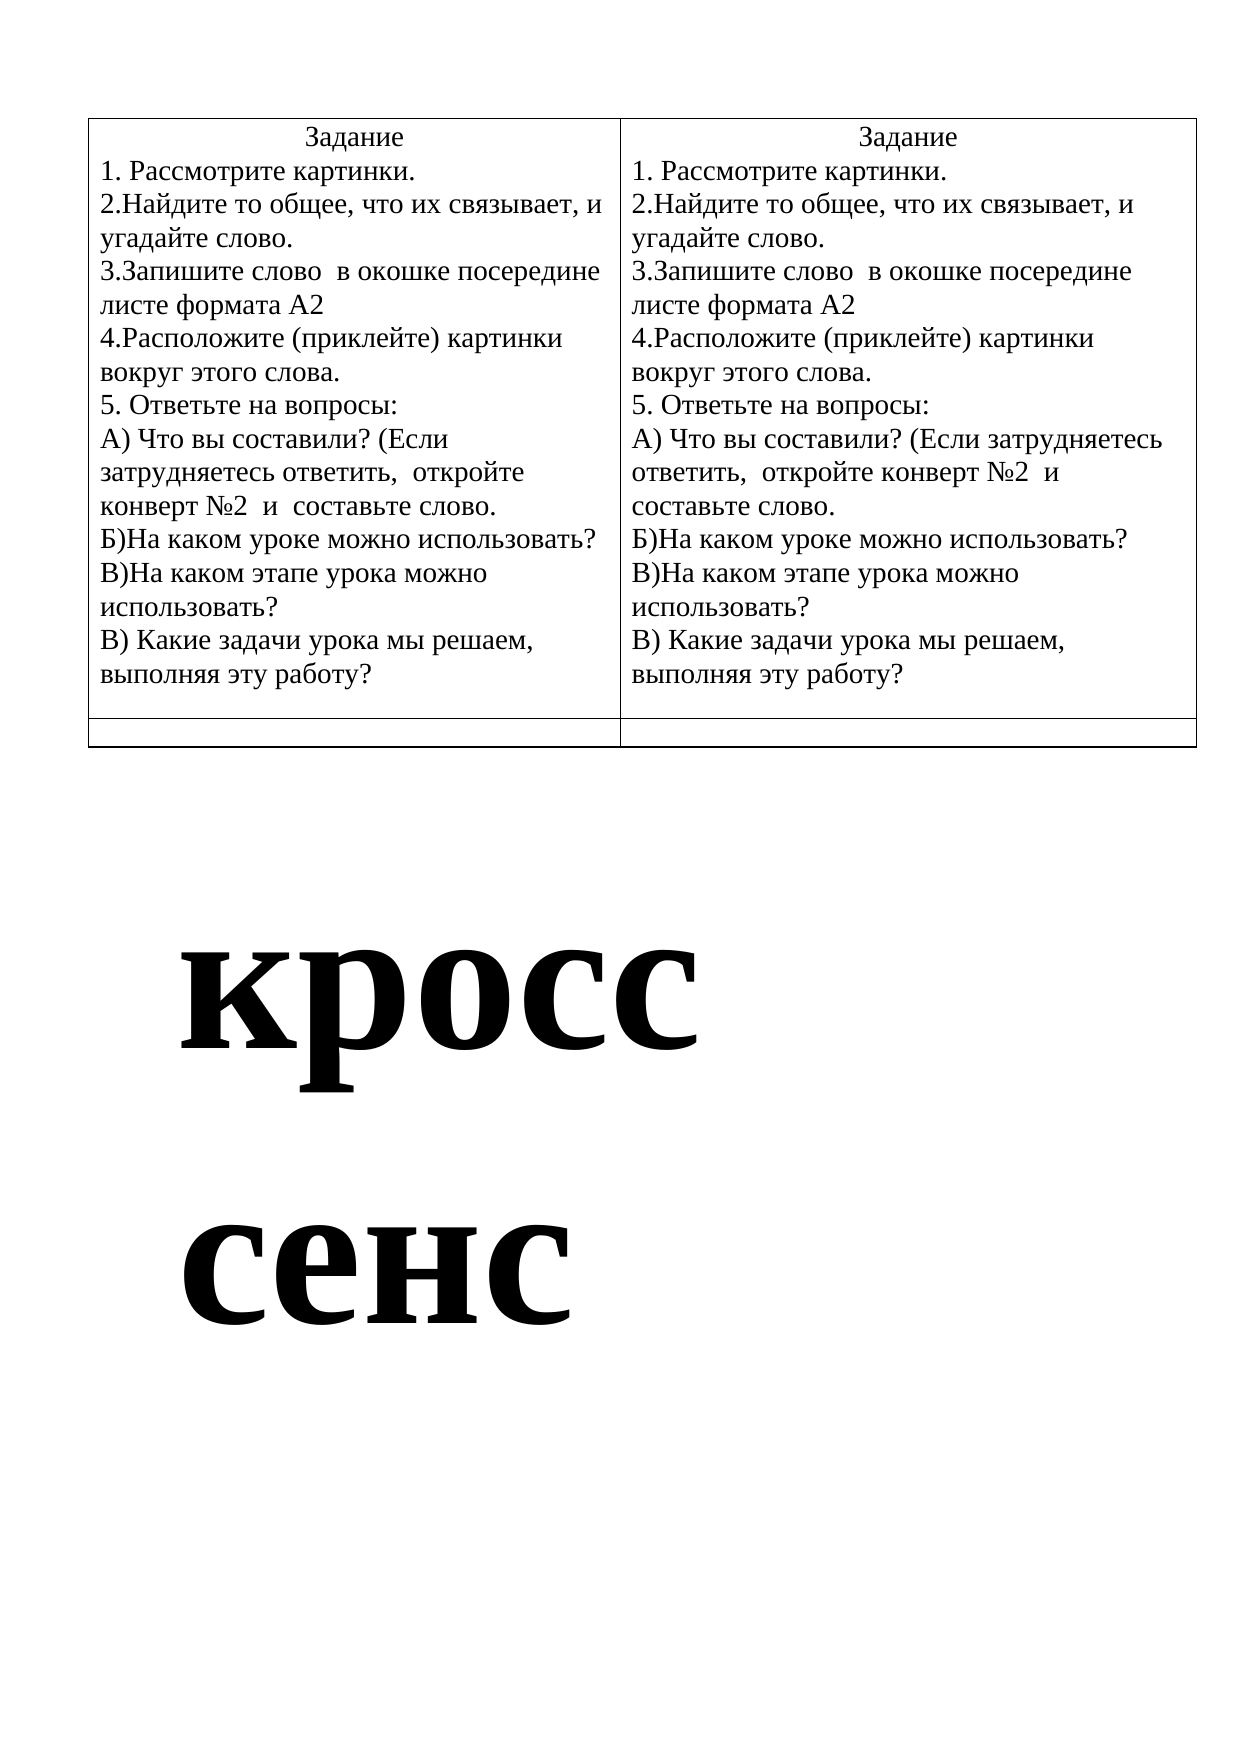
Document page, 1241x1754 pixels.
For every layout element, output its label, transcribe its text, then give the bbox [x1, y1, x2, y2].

table_cell [89, 719, 620, 746]
table_cell [621, 719, 1196, 746]
text кросс сенс [177, 853, 1152, 1369]
table_header Задание 1. Рассмотрите картинки. 2.Найдите то общее, что их связывает, и угадайте слово. 3.Запишите слово в окошке посередине листе формата А2 4.Расположите (приклейте) картинки вокруг этого слова. 5. Ответьте на вопросы: А) Что вы составили? (Если затрудняетесь ответить, откройте конверт №2 и составьте слово. Б)На каком уроке можно использовать? В)На каком этапе урока можно использовать? В) Какие задачи урока мы решаем, выполняя эту работу? [621, 119, 1196, 717]
table_header Задание 1. Рассмотрите картинки. 2.Найдите то общее, что их связывает, и угадайте слово. 3.Запишите слово в окошке посередине листе формата А2 4.Расположите (приклейте) картинки вокруг этого слова. 5. Ответьте на вопросы: А) Что вы составили? (Если затрудняетесь ответить, откройте конверт №2 и составьте слово. Б)На каком уроке можно использовать? В)На каком этапе урока можно использовать? В) Какие задачи урока мы решаем, выполняя эту работу? [89, 119, 620, 717]
